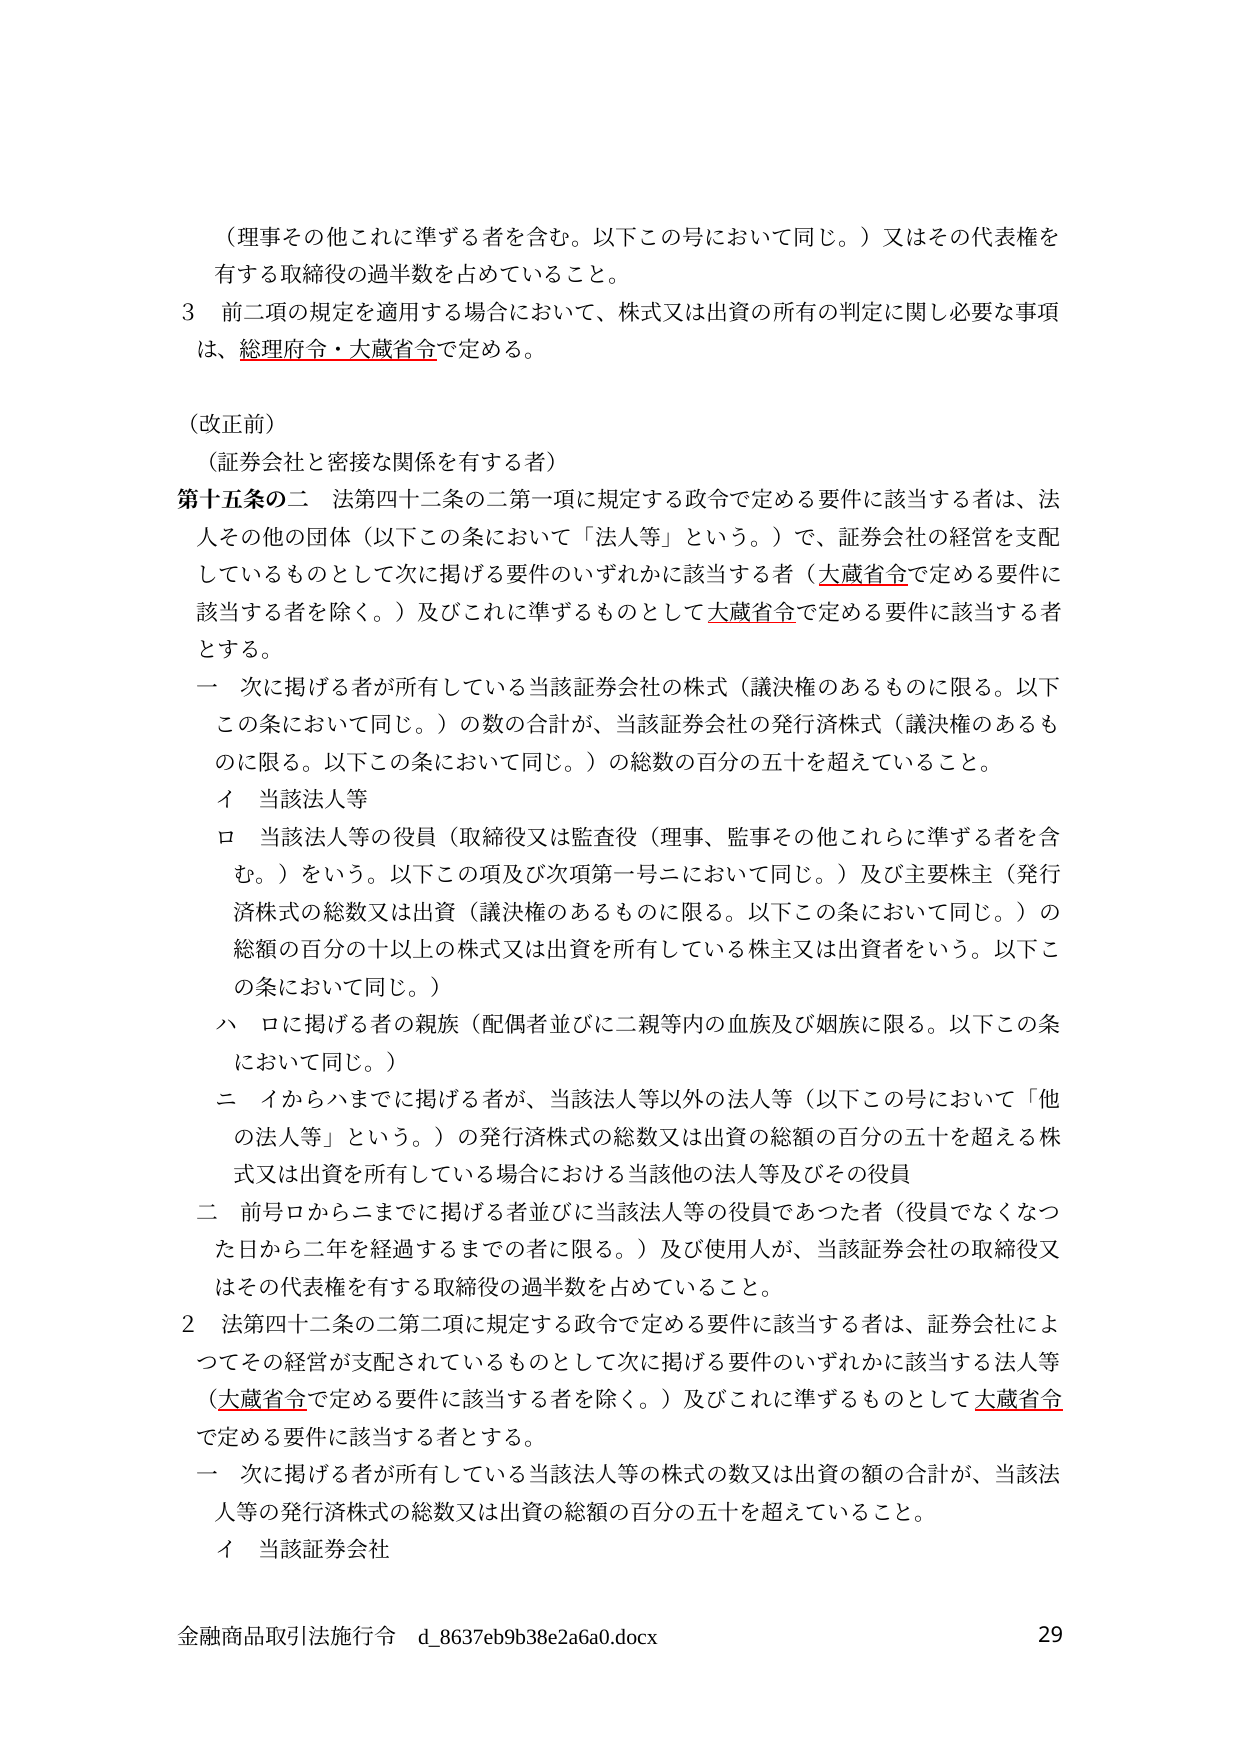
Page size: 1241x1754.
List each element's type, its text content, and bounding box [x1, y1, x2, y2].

text （証券会社と密接な関係を有する者） [196, 442, 1063, 479]
text 第十五条の二 法第四十二条の二第一項に規定する政令で定める要件に該当する者は、法人その他の団体（以下この条において「法人等」という。）で、証券会社の経営を支配しているものとして次に掲げる要件のいずれかに該当する者（大蔵省令で定める要件に該当する者を除く。）及びこれに準ずるものとして大蔵省令で定める要件に該当する者とする。 [177, 479, 1063, 667]
text 一 次に掲げる者が所有している当該証券会社の株式（議決権のあるものに限る。以下この条において同じ。）の数の合計が、当該証券会社の発行済株式（議決権のあるものに限る。以下この条において同じ。）の総数の百分の五十を超えていること。 [196, 667, 1063, 779]
text ロ 当該法人等の役員（取締役又は監査役（理事、監事その他これらに準ずる者を含む。）をいう。以下この項及び次項第一号ニにおいて同じ。）及び主要株主（発行済株式の総数又は出資（議決権のあるものに限る。以下この条において同じ。）の総額の百分の十以上の株式又は出資を所有している株主又は出資者をいう。以下この条において同じ。） [215, 817, 1063, 1004]
text 二 前号ロからニまでに掲げる者並びに当該法人等の役員であつた者（役員でなくなつた日から二年を経過するまでの者に限る。）及び使用人が、当該証券会社の取締役又はその代表権を有する取締役の過半数を占めていること。 [196, 1192, 1063, 1304]
text ２ 法第四十二条の二第二項に規定する政令で定める要件に該当する者は、証券会社によつてその経営が支配されているものとして次に掲げる要件のいずれかに該当する法人等（大蔵省令で定める要件に該当する者を除く。）及びこれに準ずるものとして大蔵省令で定める要件に該当する者とする。 [177, 1304, 1063, 1454]
text （改正前） [177, 404, 1063, 442]
text イ 当該法人等 [215, 779, 1063, 817]
text 一 次に掲げる者が所有している当該法人等の株式の数又は出資の額の合計が、当該法人等の発行済株式の総数又は出資の総額の百分の五十を超えていること。 [196, 1454, 1063, 1529]
text ハ ロに掲げる者の親族（配偶者並びに二親等内の血族及び姻族に限る。以下この条において同じ。） [215, 1004, 1063, 1079]
text イ 当該証券会社 [215, 1529, 1063, 1567]
text ３ 前二項の規定を適用する場合において、株式又は出資の所有の判定に関し必要な事項は、総理府令・大蔵省令で定める。 [177, 292, 1063, 367]
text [196, 217, 1063, 292]
text ニ イからハまでに掲げる者が、当該法人等以外の法人等（以下この号において「他の法人等」という。）の発行済株式の総数又は出資の総額の百分の五十を超える株式又は出資を所有している場合における当該他の法人等及びその役員 [215, 1079, 1063, 1192]
